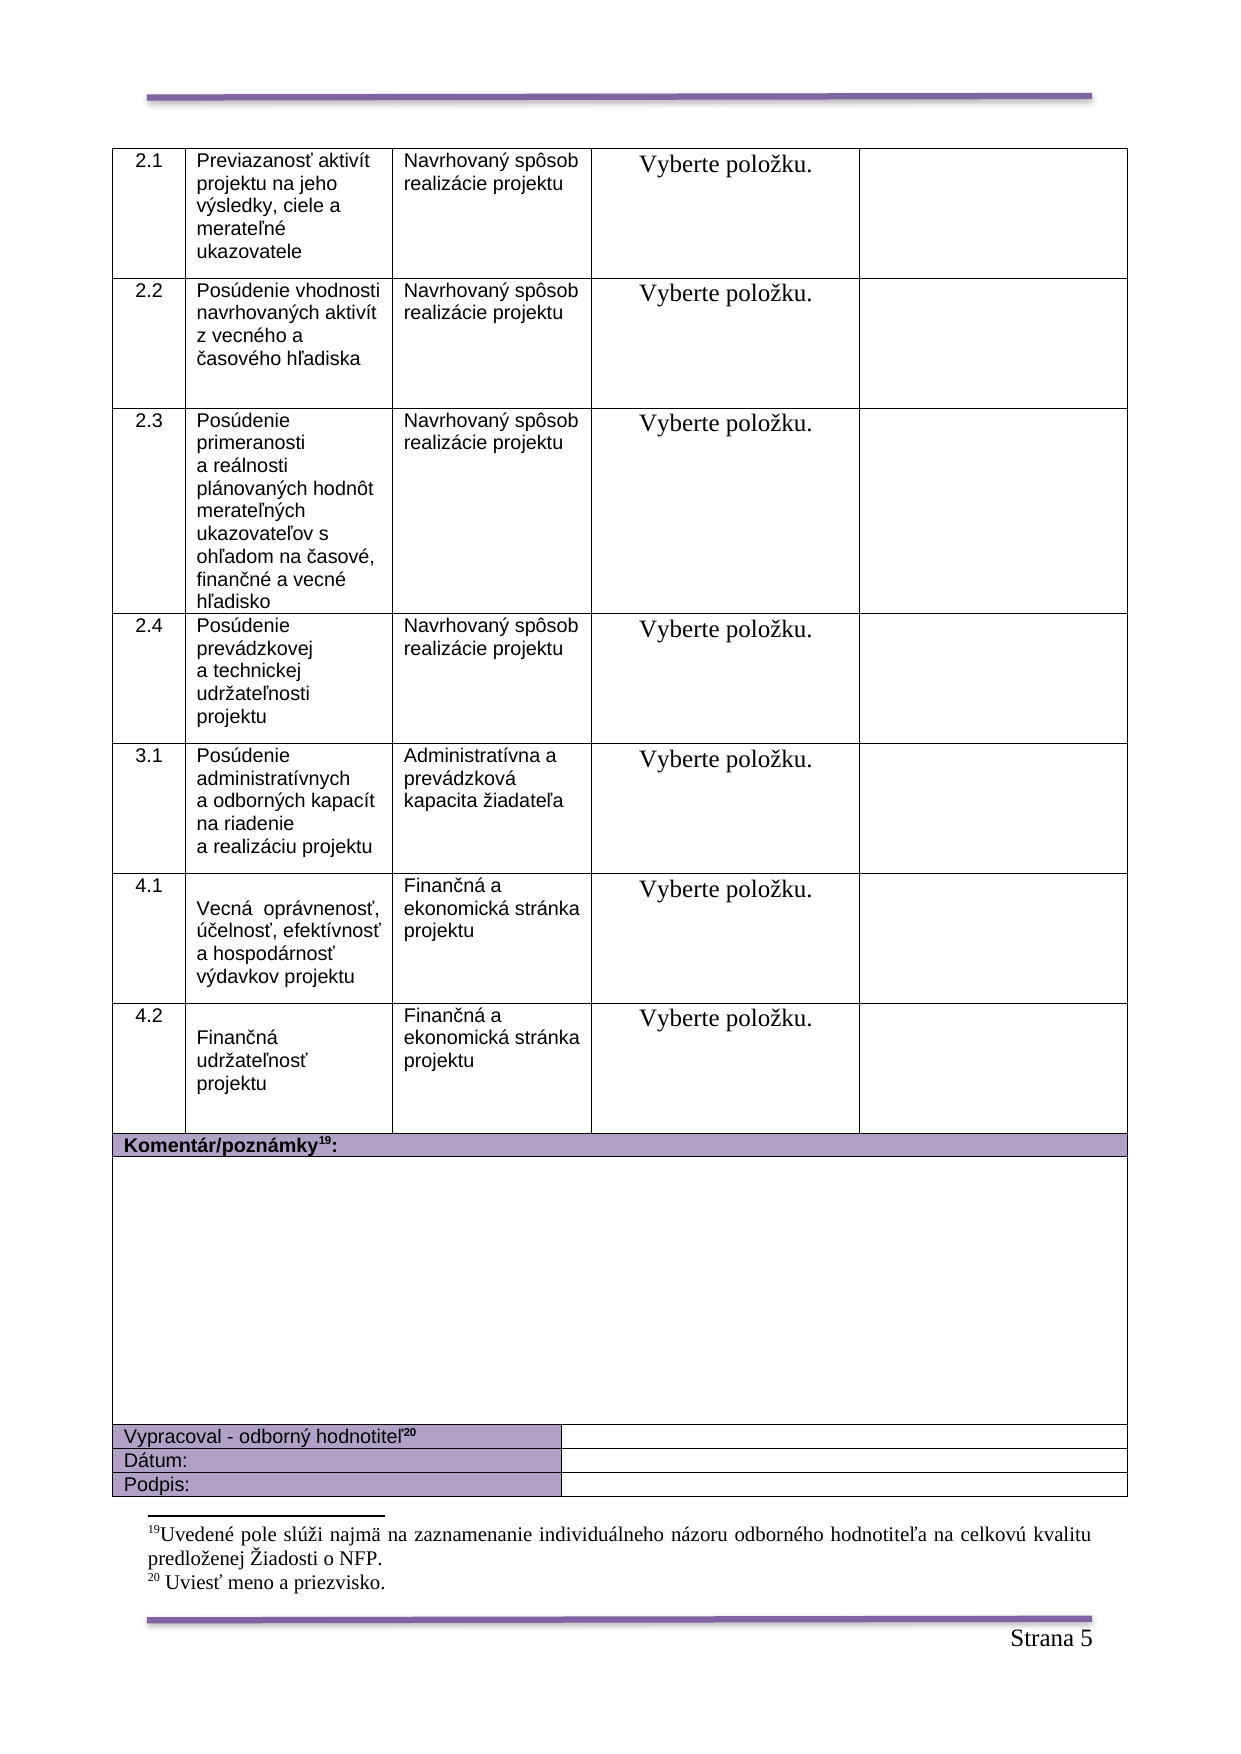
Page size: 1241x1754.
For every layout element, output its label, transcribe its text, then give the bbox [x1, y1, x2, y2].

table_cell Vecná oprávnenosť, účelnosť, efektívnosť a hospodárnosť výdavkov projektu [186, 874, 392, 1002]
table_cell 3.1 [113, 744, 185, 873]
table_cell Finančná udržateľnosť projektu [186, 1004, 392, 1132]
table_cell Posúdenie vhodnosti navrhovaných aktivít z vecného a časového hľadiska [186, 279, 392, 407]
table_cell Dátum: [113, 1449, 561, 1472]
table_cell [860, 1004, 1127, 1132]
table_cell [860, 874, 1127, 1002]
table_cell [562, 1425, 1127, 1448]
table_cell Navrhovaný spôsob realizácie projektu [393, 409, 591, 613]
table_cell 2.3 [113, 409, 185, 613]
table_cell 2.4 [113, 614, 185, 743]
table_cell 4.2 [113, 1004, 185, 1132]
table_cell [860, 614, 1127, 743]
table_cell [562, 1449, 1127, 1472]
table_cell Posúdenie primeranosti a reálnosti plánovaných hodnôt merateľných ukazovateľov s ohľadom na časové, finančné a vecné hľadisko [186, 409, 392, 613]
table_cell Podpis: [113, 1473, 561, 1496]
table_cell Vypracoval - odborný hodnotiteľ [113, 1425, 561, 1448]
table_cell Komentár/poznámky: [113, 1134, 1127, 1156]
table_cell Finančná a ekonomická stránka projektu [393, 1004, 591, 1132]
table_cell 2.1 [113, 149, 185, 277]
table_cell Posúdenie prevádzkovej a technickej udržateľnosti projektu [186, 614, 392, 743]
table_cell [860, 149, 1127, 277]
table_cell Navrhovaný spôsob realizácie projektu [393, 149, 591, 277]
table_cell [860, 279, 1127, 407]
table_cell 4.1 [113, 874, 185, 1002]
table_cell Finančná a ekonomická stránka projektu [393, 874, 591, 1002]
table_cell Navrhovaný spôsob realizácie projektu [393, 279, 591, 407]
table_cell Posúdenie administratívnych a odborných kapacít na riadenie a realizáciu projektu [186, 744, 392, 873]
table_cell Administratívna a prevádzková kapacita žiadateľa [393, 744, 591, 873]
table_cell [562, 1473, 1127, 1496]
table_cell [860, 744, 1127, 873]
table_cell [860, 409, 1127, 613]
table_cell Previazanosť aktivít projektu na jeho výsledky, ciele a merateľné ukazovatele [186, 149, 392, 277]
table_cell [113, 1157, 1127, 1424]
table_cell Navrhovaný spôsob realizácie projektu [393, 614, 591, 743]
table_cell 2.2 [113, 279, 185, 407]
